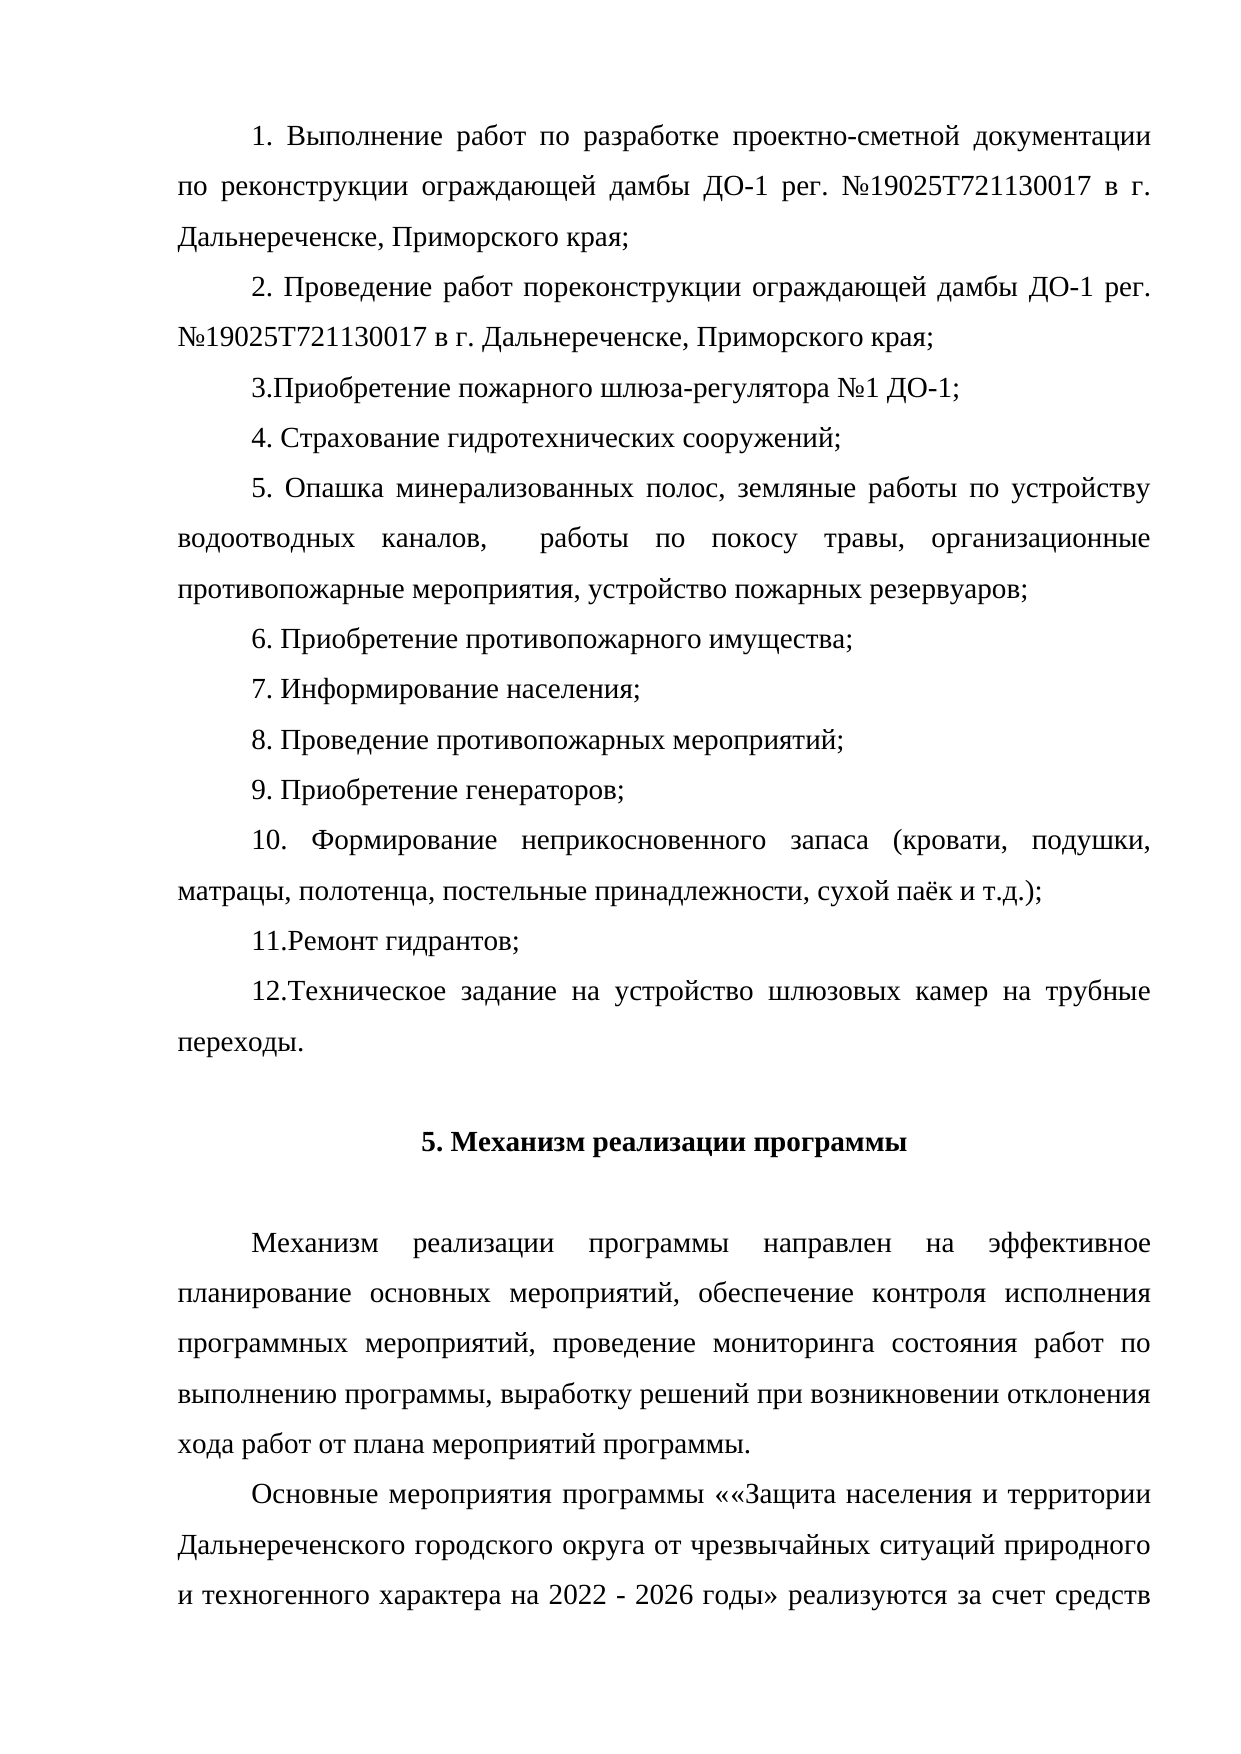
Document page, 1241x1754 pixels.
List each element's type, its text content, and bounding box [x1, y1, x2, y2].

text 10. Формирование неприкосновенного запаса (кровати, подушки, матрацы, полотенца, постельные принадлежности, сухой паёк и т.д.); [177, 822, 1152, 906]
list 5. Механизм реализации программы [177, 1124, 1152, 1158]
text 4. Страхование гидротехнических сооружений; [177, 420, 1152, 453]
text 9. Приобретение генераторов; [177, 772, 1152, 806]
text Механизм реализации программы направлен на эффективное планирование основных мероприятий, обеспечение контроля исполнения программных мероприятий, проведение мониторинга состояния работ по выполнению программы, выработку решений при возникновении отклонения хода работ от плана мероприятий программы. [177, 1225, 1152, 1460]
text 6. Приобретение противопожарного имущества; [177, 621, 1152, 655]
text 3.Приобретение пожарного шлюза-регулятора №1 ДО-1; [177, 370, 1152, 403]
text 1. Выполнение работ по разработке проектно-сметной документации по реконструкции ограждающей дамбы ДО-1 рег. №19025Т721130017 в г. Дальнереченске, Приморского края; [177, 118, 1152, 252]
text 2. Проведение работ пореконструкции ограждающей дамбы ДО-1 рег. №19025Т721130017 в г. Дальнереченске, Приморского края; [177, 269, 1152, 353]
text 12.Техническое задание на устройство шлюзовых камер на трубные переходы. [177, 973, 1152, 1057]
text 7. Информирование населения; [177, 672, 1152, 705]
text 8. Проведение противопожарных мероприятий; [177, 722, 1152, 755]
text 5. Опашка минерализованных полос, земляные работы по устройству водоотводных каналов, работы по покосу травы, организационные противопожарные мероприятия, устройство пожарных резервуаров; [177, 470, 1152, 604]
text 11.Ремонт гидрантов; [177, 923, 1152, 957]
